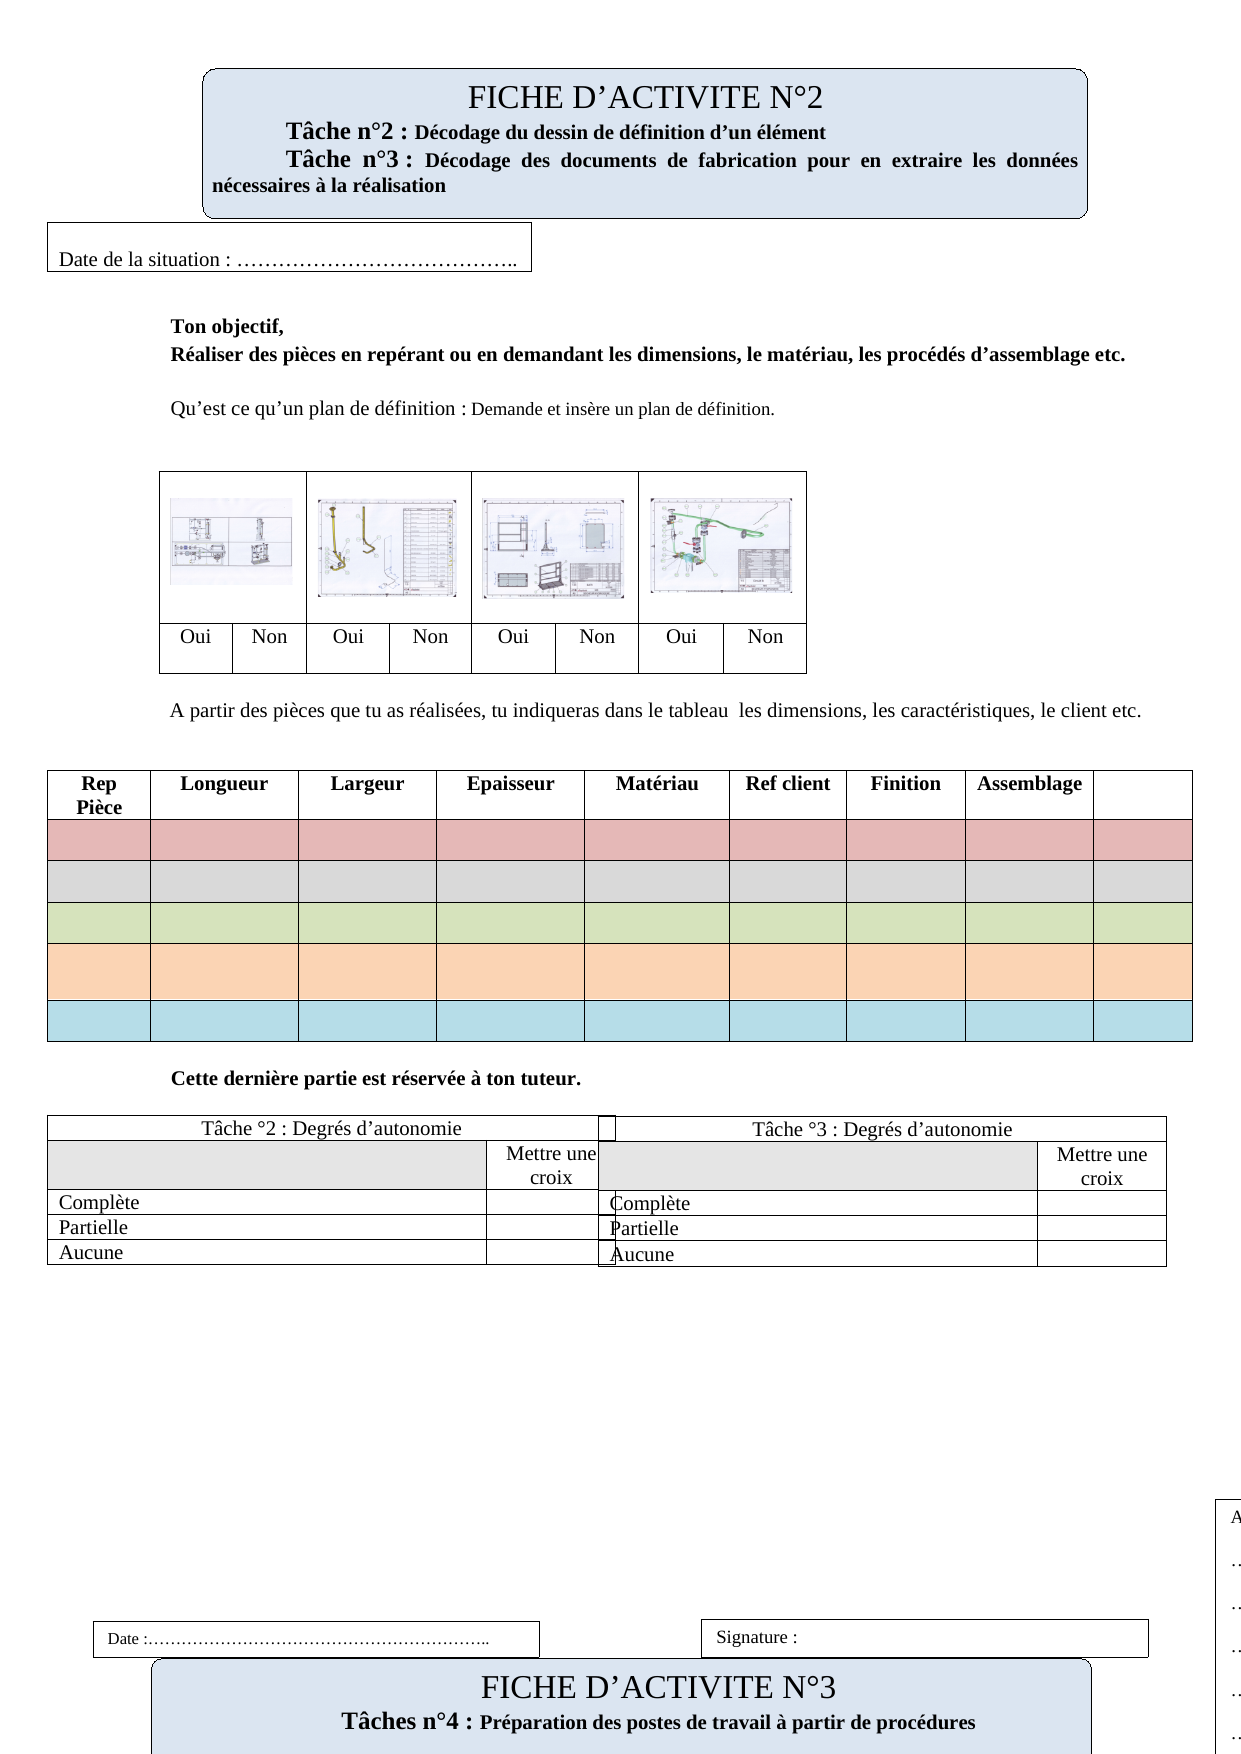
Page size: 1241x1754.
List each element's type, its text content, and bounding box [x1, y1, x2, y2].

table_cell [299, 1001, 436, 1041]
table_cell [299, 861, 436, 902]
table_header Ref client [730, 771, 846, 819]
table_cell [487, 1190, 598, 1214]
table_header Epaisseur [437, 771, 584, 819]
table_cell [437, 861, 584, 902]
text A partir des pièces que tu as réalisées, tu indiqueras dans le tableau les dimensions, les caractéristiques, le client etc. [59, 698, 1181, 722]
table_header [472, 472, 638, 623]
table_cell [730, 820, 846, 860]
table_cell [847, 820, 965, 860]
table_cell [151, 820, 298, 860]
list Cette dernière partie est réservée à ton tuteur. [171, 1066, 1181, 1090]
table_cell Partielle [599, 1216, 1037, 1240]
table_cell [48, 820, 150, 860]
table_cell Non [724, 624, 806, 673]
table_cell [730, 861, 846, 902]
table_cell Mettre une croix [487, 1141, 598, 1189]
table_cell [437, 1001, 584, 1041]
table_cell Aucune [48, 1240, 486, 1264]
table_header Rep Pièce [48, 771, 150, 819]
table_header Tâche °2 : Degrés d’autonomie [48, 1116, 598, 1140]
table_cell Complète [599, 1191, 1037, 1215]
table_cell [48, 903, 150, 943]
table_cell [151, 1001, 298, 1041]
table_header Tâche °3 : Degrés d’autonomie [599, 1117, 1166, 1141]
list Réaliser des pièces en repérant ou en demandant les dimensions, le matériau, les procédés d’assemblage etc. [170, 342, 1181, 366]
table_cell [48, 1141, 486, 1189]
table_cell Oui [639, 624, 723, 673]
table_cell [585, 820, 729, 860]
table_cell Mettre une croix [1038, 1142, 1166, 1190]
table_cell [1094, 820, 1192, 860]
picture [317, 498, 457, 597]
picture [482, 498, 625, 599]
table_cell Aucune [599, 1241, 1037, 1266]
table_cell [730, 1001, 846, 1041]
picture [650, 498, 793, 593]
table_cell [966, 944, 1093, 999]
table_header Date de la situation : ………………………………….. [48, 223, 531, 271]
picture [170, 498, 293, 585]
table_cell [847, 944, 965, 999]
table_cell [437, 903, 584, 943]
table_cell Non [556, 624, 638, 673]
table_header Finition [847, 771, 965, 819]
table_cell Partielle [48, 1215, 486, 1239]
table_cell Oui [472, 624, 555, 673]
table_cell [730, 944, 846, 999]
table_cell Non [390, 624, 471, 673]
table_cell [1038, 1216, 1166, 1240]
table_cell [1094, 944, 1192, 999]
list Ton objectif, [170, 314, 1181, 338]
table_cell [151, 861, 298, 902]
table_cell [585, 903, 729, 943]
table_cell [48, 1001, 150, 1041]
table_cell [1094, 861, 1192, 902]
table_cell [585, 861, 729, 902]
table_cell Oui [307, 624, 389, 673]
table_cell [585, 1001, 729, 1041]
table_cell [487, 1215, 598, 1239]
table_header Largeur [299, 771, 436, 819]
list Qu’est ce qu’un plan de définition : Demande et insère un plan de définition. [170, 396, 1181, 420]
table_cell [1038, 1241, 1166, 1266]
table_cell [599, 1142, 1037, 1190]
table_header [307, 472, 471, 623]
table_cell [966, 903, 1093, 943]
table_cell [966, 1001, 1093, 1041]
table_cell [48, 944, 150, 999]
table_cell [1094, 903, 1192, 943]
table_cell [151, 944, 298, 999]
table_cell Oui [160, 624, 232, 673]
table_cell [299, 903, 436, 943]
table_cell [847, 903, 965, 943]
table_cell [151, 903, 298, 943]
table_cell [966, 861, 1093, 902]
table_cell Non [233, 624, 306, 673]
table_cell [487, 1240, 598, 1264]
table_cell [48, 861, 150, 902]
table_header Longueur [151, 771, 298, 819]
table_header [1094, 771, 1192, 819]
table_cell [730, 903, 846, 943]
table_cell [847, 861, 965, 902]
table_cell [299, 944, 436, 999]
table_header Assemblage [966, 771, 1093, 819]
table_header [639, 472, 806, 623]
table_cell [437, 820, 584, 860]
table_cell [585, 944, 729, 999]
table_cell [1038, 1191, 1166, 1215]
table_cell Complète [48, 1190, 486, 1214]
table_cell [299, 820, 436, 860]
table_header Matériau [585, 771, 729, 819]
table_cell [847, 1001, 965, 1041]
table_header [160, 472, 306, 623]
table_cell [1094, 1001, 1192, 1041]
table_cell [437, 944, 584, 999]
table_cell [966, 820, 1093, 860]
